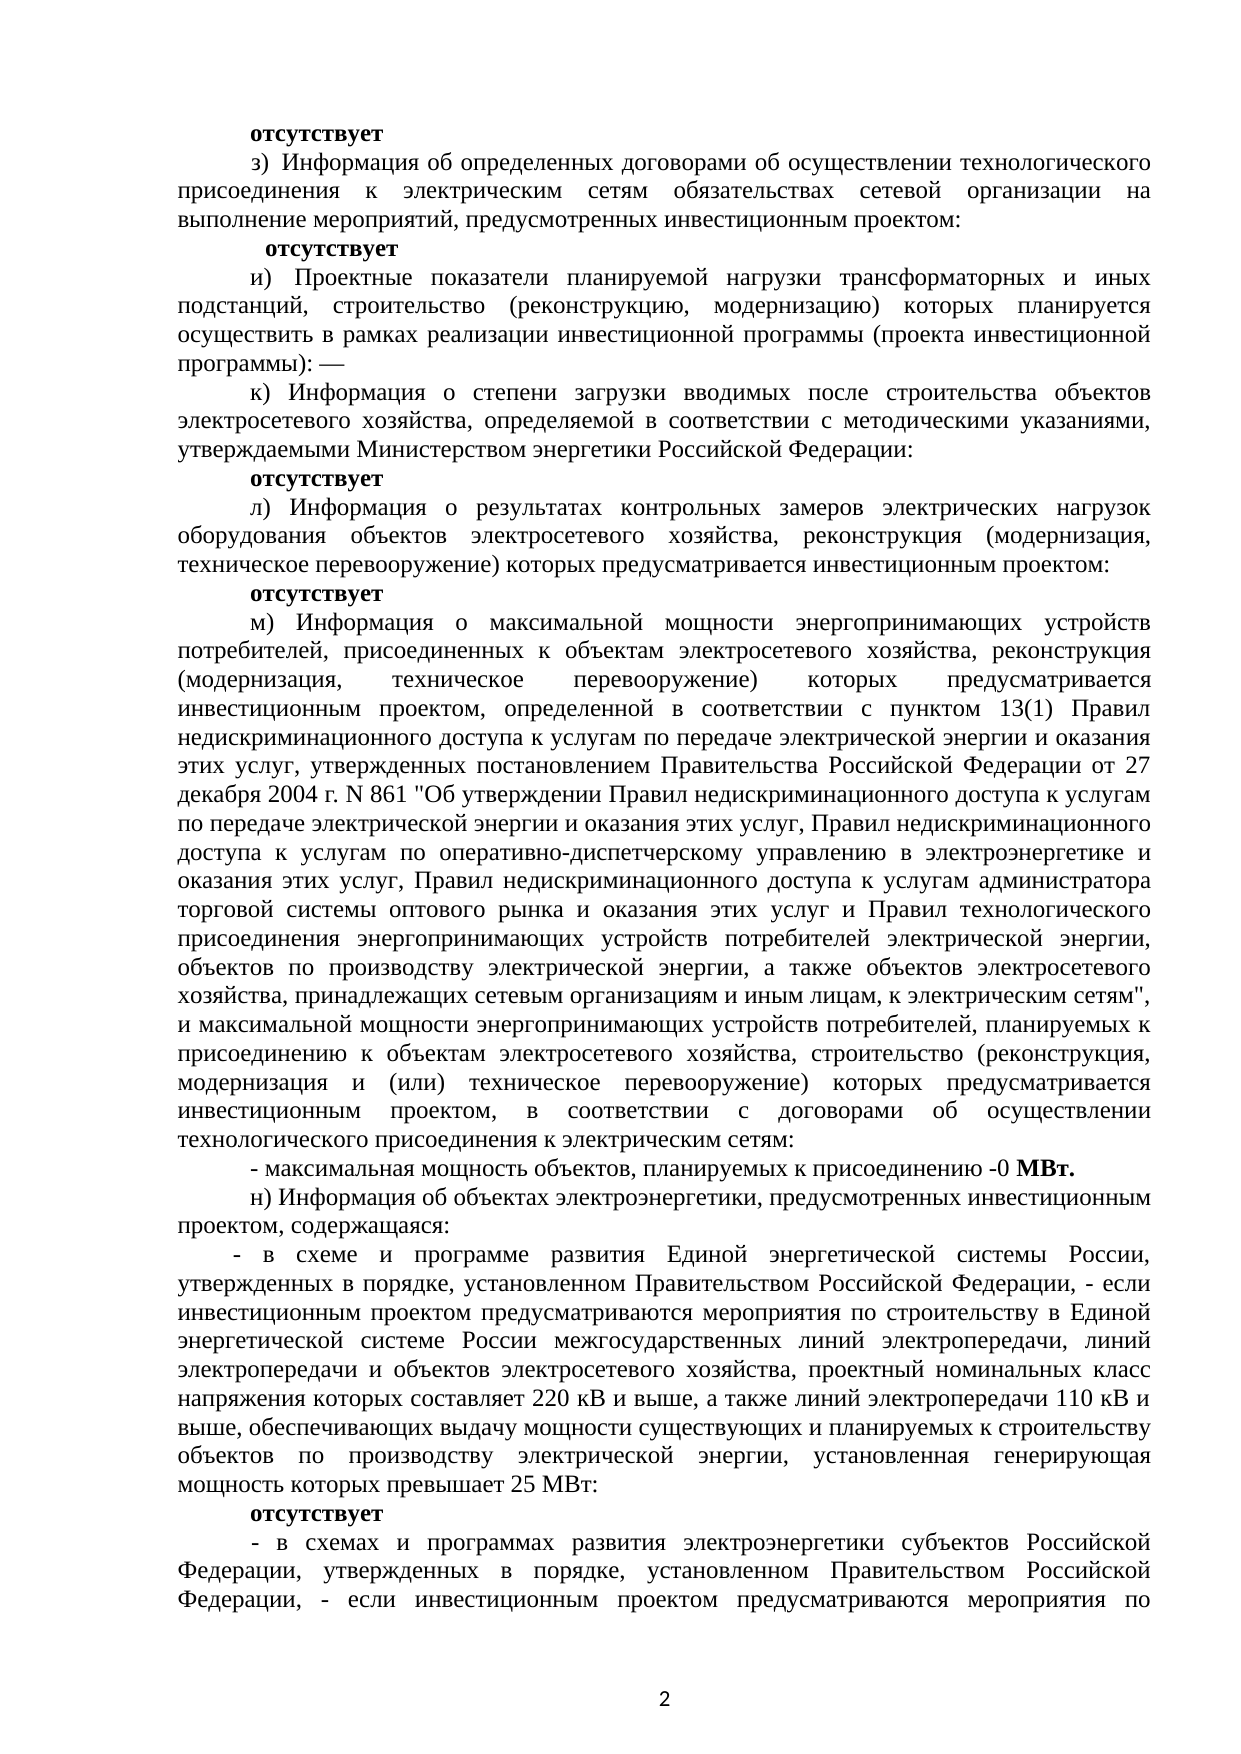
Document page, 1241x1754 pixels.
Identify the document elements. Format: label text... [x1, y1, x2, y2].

text л) Информация о результатах контрольных замеров электрических нагрузок оборудования объектов электросетевого хозяйства, реконструкция (модернизация, техническое перевооружение) которых предусматривается инвестиционным проектом: [177, 492, 1152, 578]
text отсутствует [265, 233, 1152, 262]
text отсутствует [250, 118, 1152, 147]
text отсутствует [177, 578, 1152, 607]
text - в схеме и программе развития Единой энергетической системы России, утвержденных в порядке, установленном Правительством Российской Федерации, - если инвестиционным проектом предусматриваются мероприятия по строительству в Единой энергетической системе России межгосударственных линий электропередачи, линий электропередачи и объектов электросетевого хозяйства, проектный номинальных класс напряжения которых составляет 220 кВ и выше, а также линий электропередачи 110 кВ и выше, обеспечивающих выдачу мощности существующих и планируемых к строительству объектов по производству электрической энергии, установленная генерирующая мощность которых превышает 25 МВт: [177, 1239, 1152, 1498]
text отсутствует [177, 463, 1152, 492]
text - максимальная мощность объектов, планируемых к присоединению -0 МВт. [177, 1153, 1152, 1182]
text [177, 1527, 1152, 1613]
text м) Информация о максимальной мощности энергопринимающих устройств потребителей, присоединенных к объектам электросетевого хозяйства, реконструкция (модернизация, техническое перевооружение) которых предусматривается инвестиционным проектом, определенной в соответствии с пунктом 13(1) Правил недискриминационного доступа к услугам по передаче электрической энергии и оказания этих услуг, утвержденных постановлением Правительства Российской Федерации от 27 декабря 2004 г. N 861 "Об утверждении Правил недискриминационного доступа к услугам по передаче электрической энергии и оказания этих услуг, Правил недискриминационного доступа к услугам по оперативно-диспетчерскому управлению в электроэнергетике и оказания этих услуг, Правил недискриминационного доступа к услугам администратора торговой системы оптового рынка и оказания этих услуг и Правил технологического присоединения энергопринимающих устройств потребителей электрической энергии, объектов по производству электрической энергии, а также объектов электросетевого хозяйства, принадлежащих сетевым организациям и иным лицам, к электрическим сетям", и максимальной мощности энергопринимающих устройств потребителей, планируемых к присоединению к объектам электросетевого хозяйства, строительство (реконструкция, модернизация и (или) техническое перевооружение) которых предусматривается инвестиционным проектом, в соответствии с договорами об осуществлении технологического присоединения к электрическим сетям: [177, 607, 1152, 1153]
text к) Информация о степени загрузки вводимых после строительства объектов электросетевого хозяйства, определяемой в соответствии с методическими указаниями, утверждаемыми Министерством энергетики Российской Федерации: [177, 377, 1152, 463]
text отсутствует [177, 1498, 1152, 1527]
text и) Проектные показатели планируемой нагрузки трансформаторных и иных подстанций, строительство (реконструкцию, модернизацию) которых планируется осуществить в рамках реализации инвестиционной программы (проекта инвестиционной программы): — [177, 262, 1152, 377]
text з) Информация об определенных договорами об осуществлении технологического присоединения к электрическим сетям обязательствах сетевой организации на выполнение мероприятий, предусмотренных инвестиционным проектом: [177, 147, 1152, 233]
text н) Информация об объектах электроэнергетики, предусмотренных инвестиционным проектом, содержащаяся: [177, 1182, 1152, 1239]
